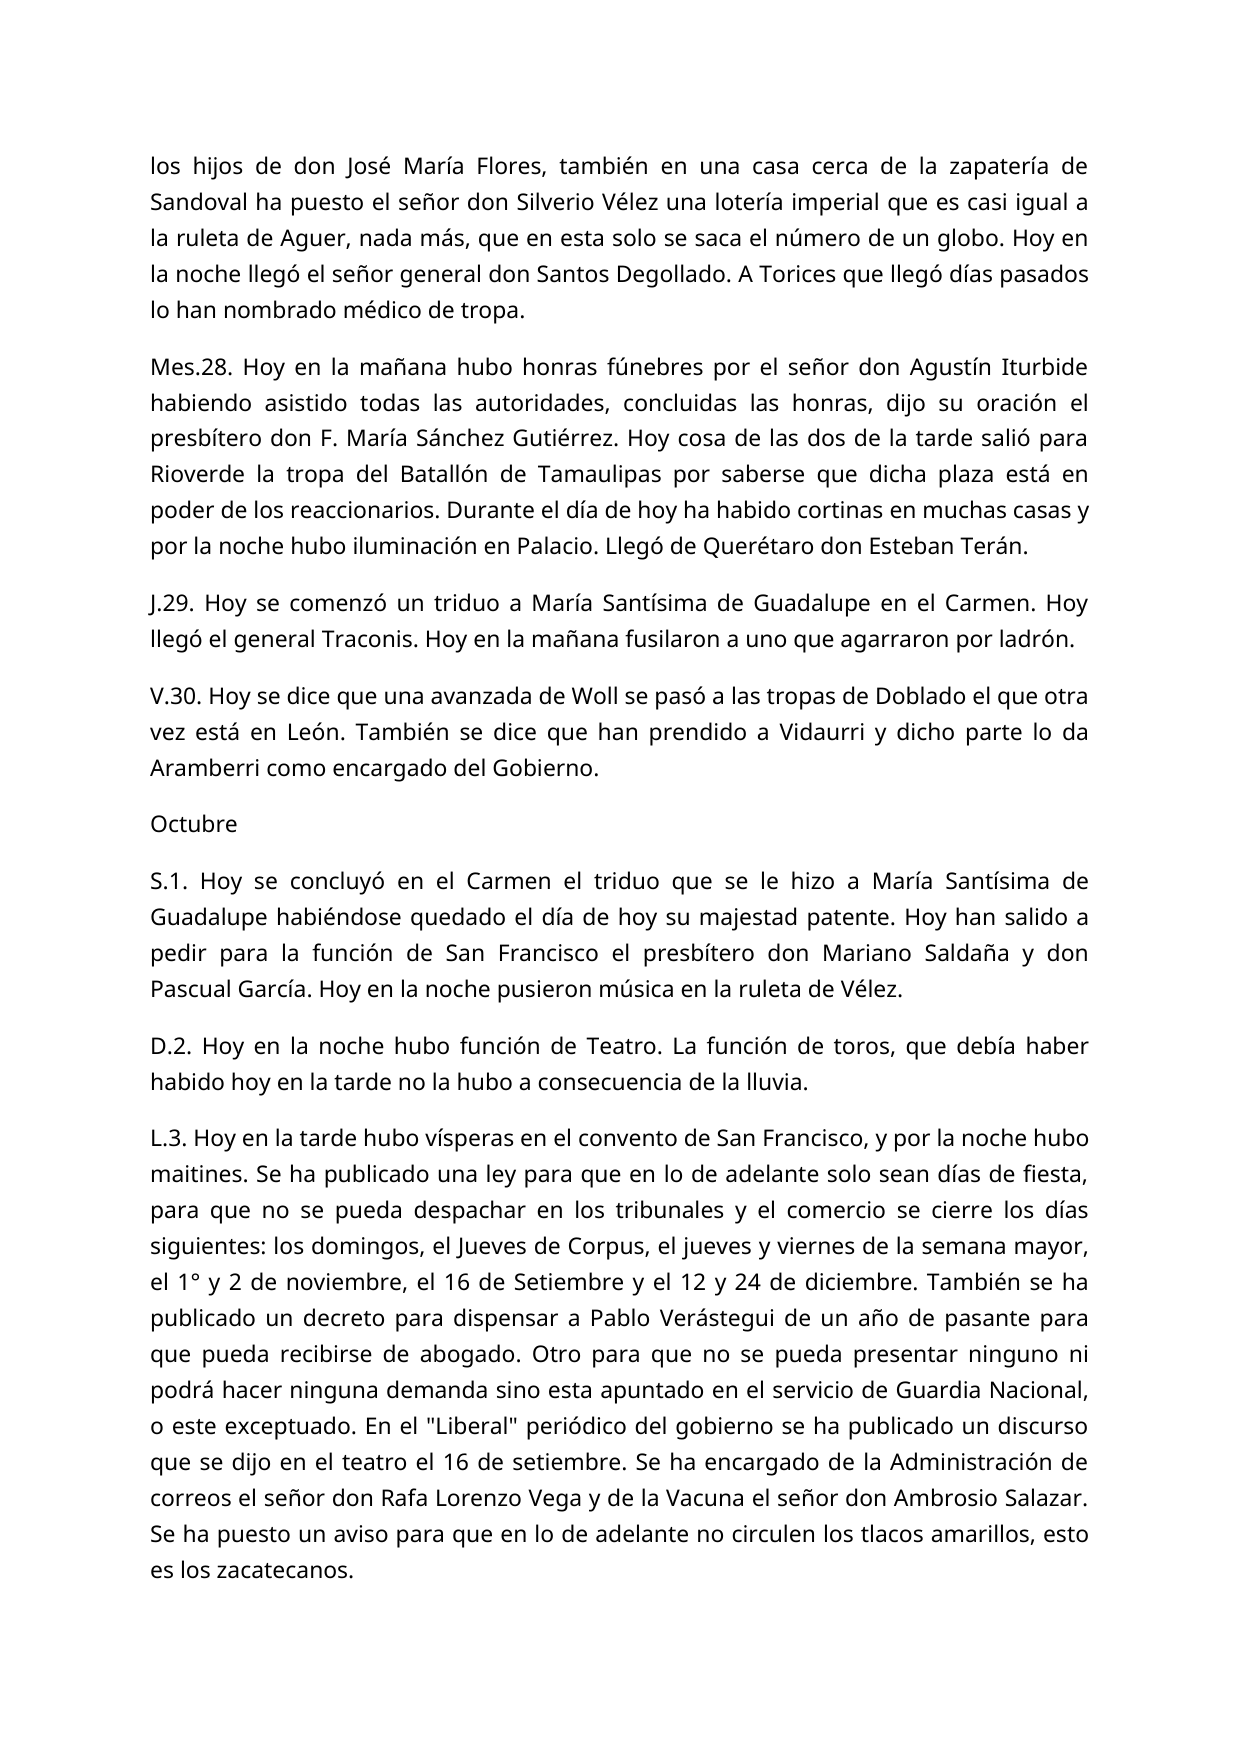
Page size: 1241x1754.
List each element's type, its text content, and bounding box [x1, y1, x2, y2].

text S.1. Hoy se concluyó en el Carmen el triduo que se le hizo a María Santísima de Guadalupe habiéndose quedado el día de hoy su majestad patente. Hoy han salido a pedir para la función de San Francisco el presbítero don Mariano Saldaña y don Pascual García. Hoy en la noche pusieron música en la ruleta de Vélez. [150, 865, 1090, 1004]
text Octubre [150, 808, 1090, 839]
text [150, 150, 1090, 325]
text J.29. Hoy se comenzó un triduo a María Santísima de Guadalupe en el Carmen. Hoy llegó el general Traconis. Hoy en la mañana fusilaron a uno que agarraron por ladrón. [150, 587, 1090, 654]
text Mes.28. Hoy en la mañana hubo honras fúnebres por el señor don Agustín Iturbide habiendo asistido todas las autoridades, concluidas las honras, dijo su oración el presbítero don F. María Sánchez Gutiérrez. Hoy cosa de las dos de la tarde salió para Rioverde la tropa del Batallón de Tamaulipas por saberse que dicha plaza está en poder de los reaccionarios. Durante el día de hoy ha habido cortinas en muchas casas y por la noche hubo iluminación en Palacio. Llegó de Querétaro don Esteban Terán. [150, 351, 1090, 561]
text V.30. Hoy se dice que una avanzada de Woll se pasó a las tropas de Doblado el que otra vez está en León. También se dice que han prendido a Vidaurri y dicho parte lo da Aramberri como encargado del Gobierno. [150, 680, 1090, 783]
text D.2. Hoy en la noche hubo función de Teatro. La función de toros, que debía haber habido hoy en la tarde no la hubo a consecuencia de la lluvia. [150, 1030, 1090, 1097]
text L.3. Hoy en la tarde hubo vísperas en el convento de San Francisco, y por la noche hubo maitines. Se ha publicado una ley para que en lo de adelante solo sean días de fiesta, para que no se pueda despachar en los tribunales y el comercio se cierre los días siguientes: los domingos, el Jueves de Corpus, el jueves y viernes de la semana mayor, el 1° y 2 de noviembre, el 16 de Setiembre y el 12 y 24 de diciembre. También se ha publicado un decreto para dispensar a Pablo Verástegui de un año de pasante para que pueda recibirse de abogado. Otro para que no se pueda presentar ninguno ni podrá hacer ninguna demanda sino esta apuntado en el servicio de Guardia Nacional, o este exceptuado. En el "Liberal" periódico del gobierno se ha publicado un discurso que se dijo en el teatro el 16 de setiembre. Se ha encargado de la Administración de correos el señor don Rafa Lorenzo Vega y de la Vacuna el señor don Ambrosio Salazar. Se ha puesto un aviso para que en lo de adelante no circulen los tlacos amarillos, esto es los zacatecanos. [150, 1122, 1090, 1585]
